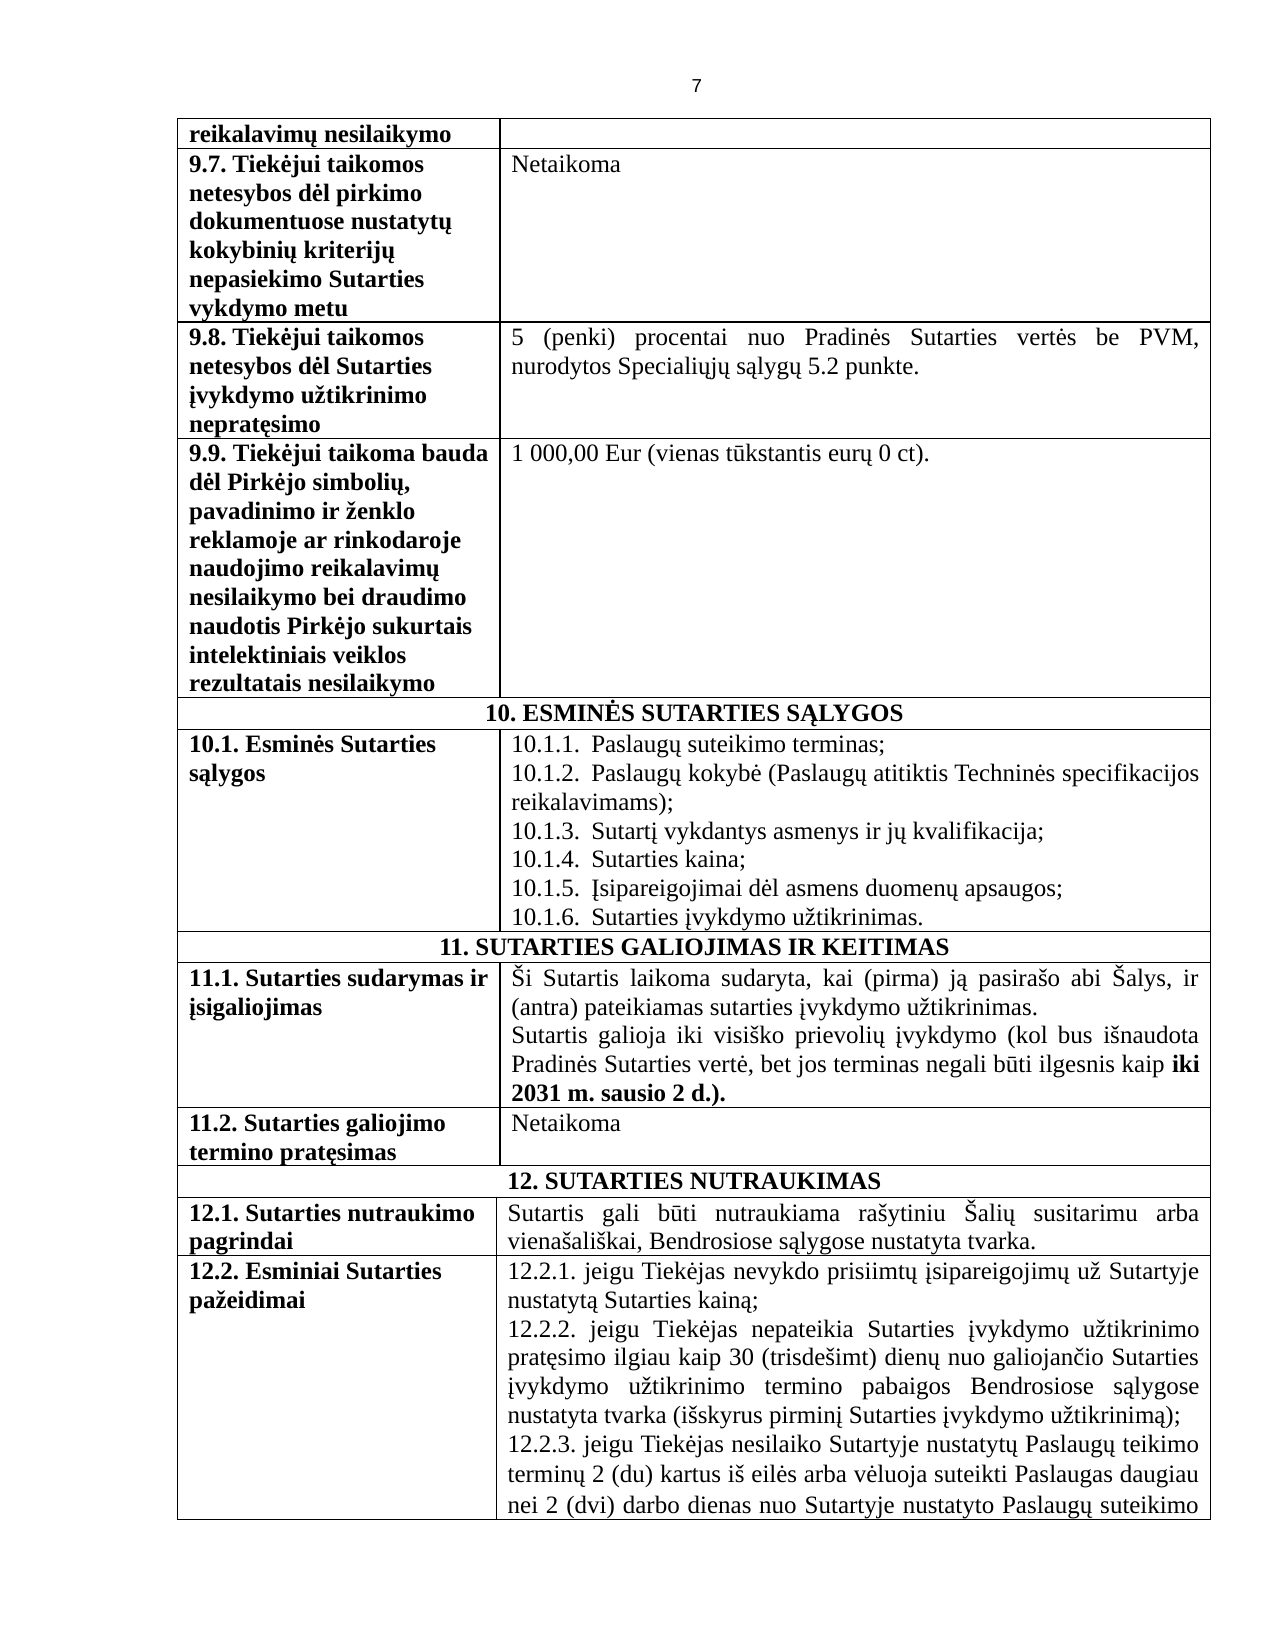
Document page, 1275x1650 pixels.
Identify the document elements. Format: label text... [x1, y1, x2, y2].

table_cell 11. SUTARTIES GALIOJIMAS IR KEITIMAS [178, 932, 1210, 962]
table_cell 12. SUTARTIES NUTRAUKIMAS [178, 1166, 1210, 1197]
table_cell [501, 119, 1210, 148]
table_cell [178, 1256, 496, 1519]
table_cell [178, 119, 499, 148]
table_cell 9.9. Tiekėjui taikoma bauda dėl Pirkėjo simbolių, pavadinimo ir ženklo reklamoje ar rinkodaroje naudojimo reikalavimų nesilaikymo bei draudimo naudotis Pirkėjo sukurtais intelektiniais veiklos rezultatais nesilaikymo [178, 439, 499, 697]
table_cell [497, 1256, 1210, 1519]
table_cell 5 (penki) procentai nuo Pradinės Sutarties vertės be PVM, nurodytos Specialiųjų sąlygų 5.2 punkte. [501, 323, 1210, 437]
table_cell 9.7. Tiekėjui taikomos netesybos dėl pirkimo dokumentuose nustatytų kokybinių kriterijų nepasiekimo Sutarties vykdymo metu [178, 149, 499, 321]
table_cell 9.8. Tiekėjui taikomos netesybos dėl Sutarties įvykdymo užtikrinimo nepratęsimo [178, 323, 499, 437]
table_cell Netaikoma [501, 1108, 1210, 1165]
table_cell 10.1.1. Paslaugų suteikimo terminas; 10.1.2. Paslaugų kokybė (Paslaugų atitiktis Techninės specifikacijos reikalavimams); 10.1.3. Sutartį vykdantys asmenys ir jų kvalifikacija; 10.1.4. Sutarties kaina; 10.1.5. Įsipareigojimai dėl asmens duomenų apsaugos; 10.1.6. Sutarties įvykdymo užtikrinimas. [501, 730, 1210, 931]
table_cell 10.1. Esminės Sutarties sąlygos [178, 730, 499, 931]
table_cell 10. ESMINĖS SUTARTIES SĄLYGOS [178, 698, 1210, 728]
table_cell 1 000,00 Eur (vienas tūkstantis eurų 0 ct). [501, 439, 1210, 697]
table_cell 12.1. Sutarties nutraukimo pagrindai [178, 1198, 496, 1255]
table_cell 11.1. Sutarties sudarymas ir įsigaliojimas [178, 963, 499, 1107]
table_cell Netaikoma [501, 149, 1210, 321]
table_cell Sutartis gali būti nutraukiama rašytiniu Šalių susitarimu arba vienašališkai, Bendrosiose sąlygose nustatyta tvarka. [497, 1198, 1210, 1255]
table_cell Ši Sutartis laikoma sudaryta, kai (pirma) ją pasirašo abi Šalys, ir (antra) pateikiamas sutarties įvykdymo užtikrinimas. Sutartis galioja iki visiško prievolių įvykdymo (kol bus išnaudota Pradinės Sutarties vertė, bet jos terminas negali būti ilgesnis kaip iki 2031 m. sausio 2 d.). [501, 963, 1210, 1107]
table_cell 11.2. Sutarties galiojimo termino pratęsimas [178, 1108, 499, 1165]
